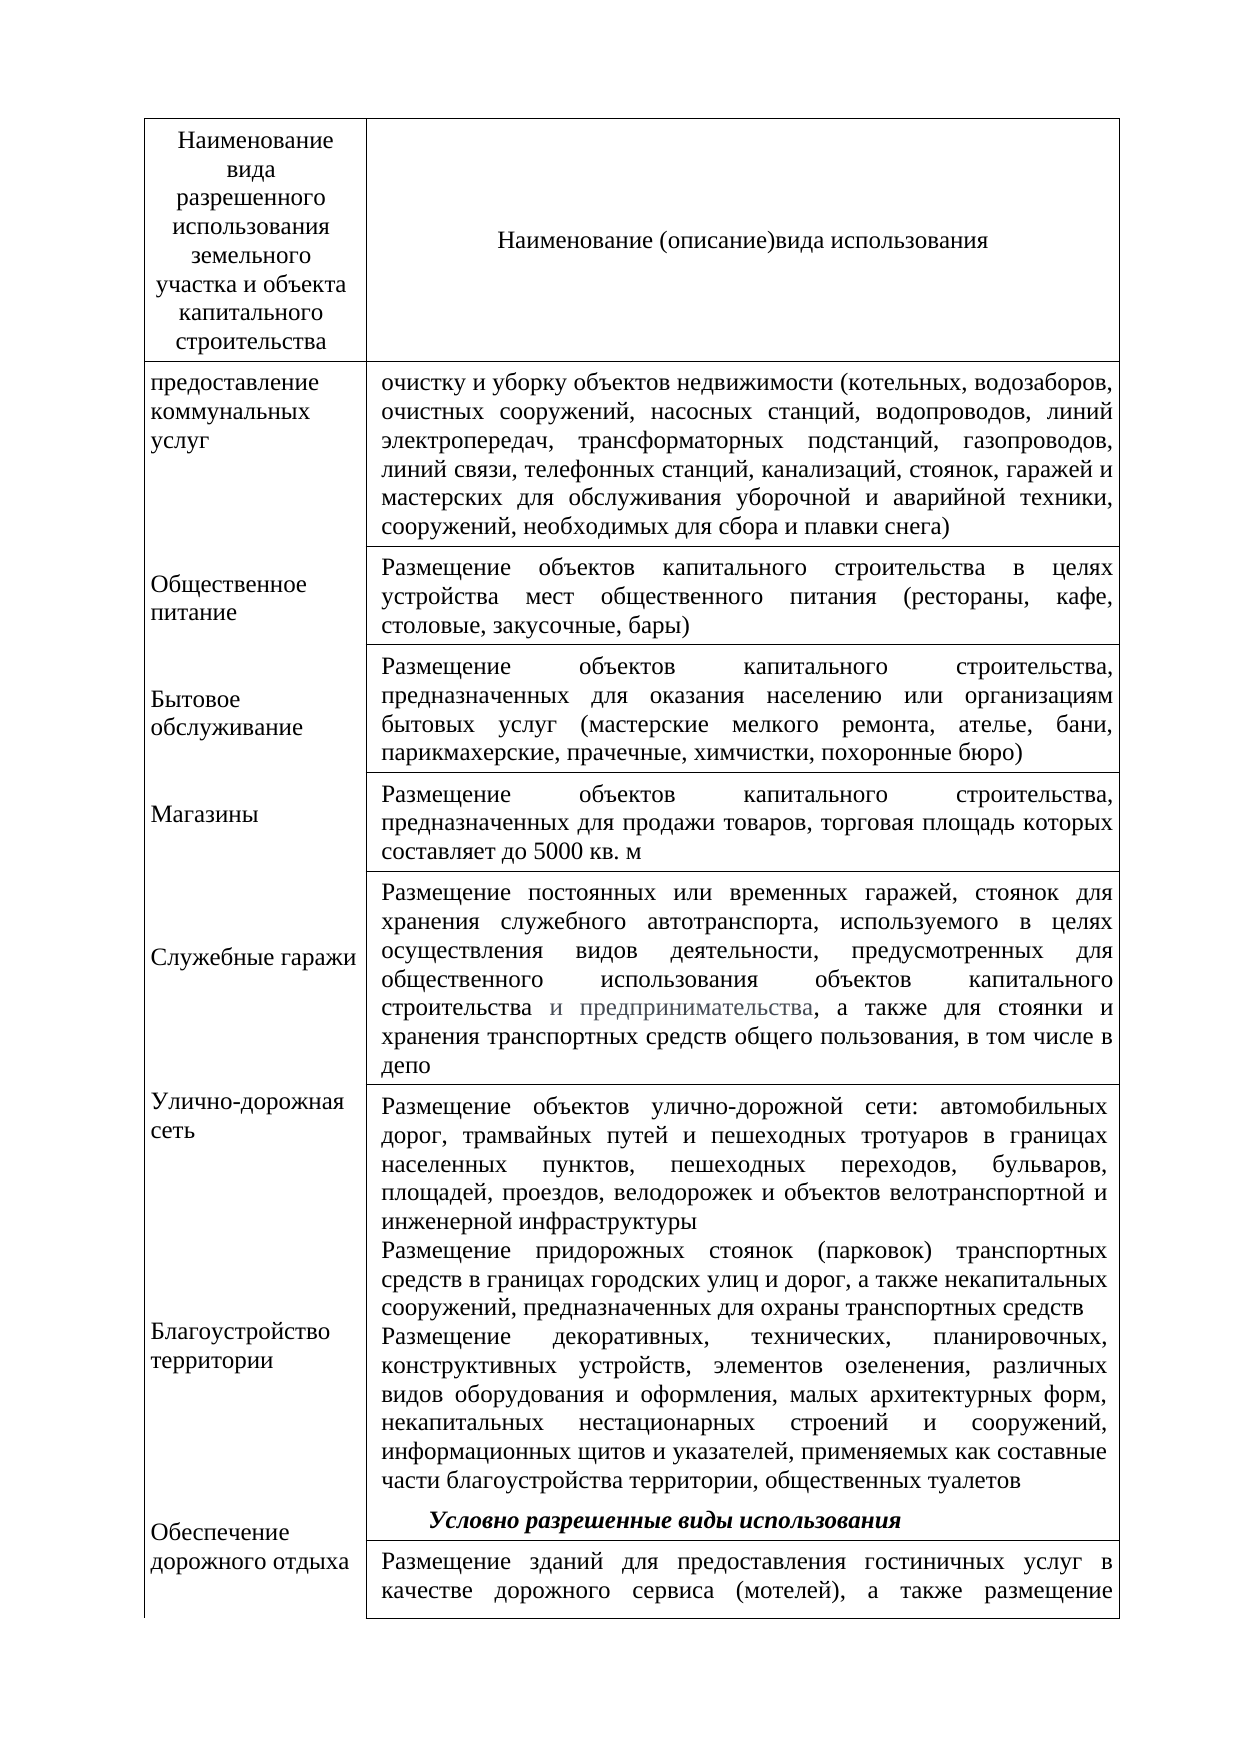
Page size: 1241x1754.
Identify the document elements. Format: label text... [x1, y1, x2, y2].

table_cell Размещение объектов капитального строительства, предназначенных для оказания населению или организациям бытовых услуг (мастерские мелкого ремонта, ателье, бани, парикмахерские, прачечные, химчистки, похоронные бюро) [367, 645, 1119, 772]
table_cell Размещение объектов капитального строительства, предназначенных для продажи товаров, торговая площадь которых составляет до 5000 кв. м [367, 773, 1119, 871]
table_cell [367, 1541, 1119, 1618]
table_cell Размещение объектов капитального строительства в целях устройства мест общественного питания (рестораны, кафе, столовые, закусочные, бары) [367, 547, 1119, 644]
table_header Наименование вида разрешенного использования земельного участка и объекта капитального строительства [145, 119, 366, 361]
table_cell Условно разрешенные виды использования [367, 1499, 1119, 1539]
table_cell Размещение постоянных или временных гаражей, стоянок для хранения служебного автотранспорта, используемого в целях осуществления видов деятельности, предусмотренных для общественного использования объектов капитального строительства и предпринимательства, а также для стоянки и хранения транспортных средств общего пользования, в том числе в депо [367, 872, 1119, 1084]
table_header Наименование (описание)вида использования [367, 119, 1119, 361]
table_cell Размещение объектов улично-дорожной сети: автомобильных дорог, трамвайных путей и пешеходных тротуаров в границах населенных пунктов, пешеходных переходов, бульваров, площадей, проездов, велодорожек и объектов велотранспортной и инженерной инфраструктуры Размещение придорожных стоянок (парковок) транспортных средств в границах городских улиц и дорог, а также некапитальных сооружений, предназначенных для охраны транспортных средств Размещение декоративных, технических, планировочных, конструктивных устройств, элементов озеленения, различных видов оборудования и оформления, малых архитектурных форм, некапитальных нестационарных строений и сооружений, информационных щитов и указателей, применяемых как составные части благоустройства территории, общественных туалетов [367, 1085, 1119, 1499]
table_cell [367, 362, 1119, 546]
